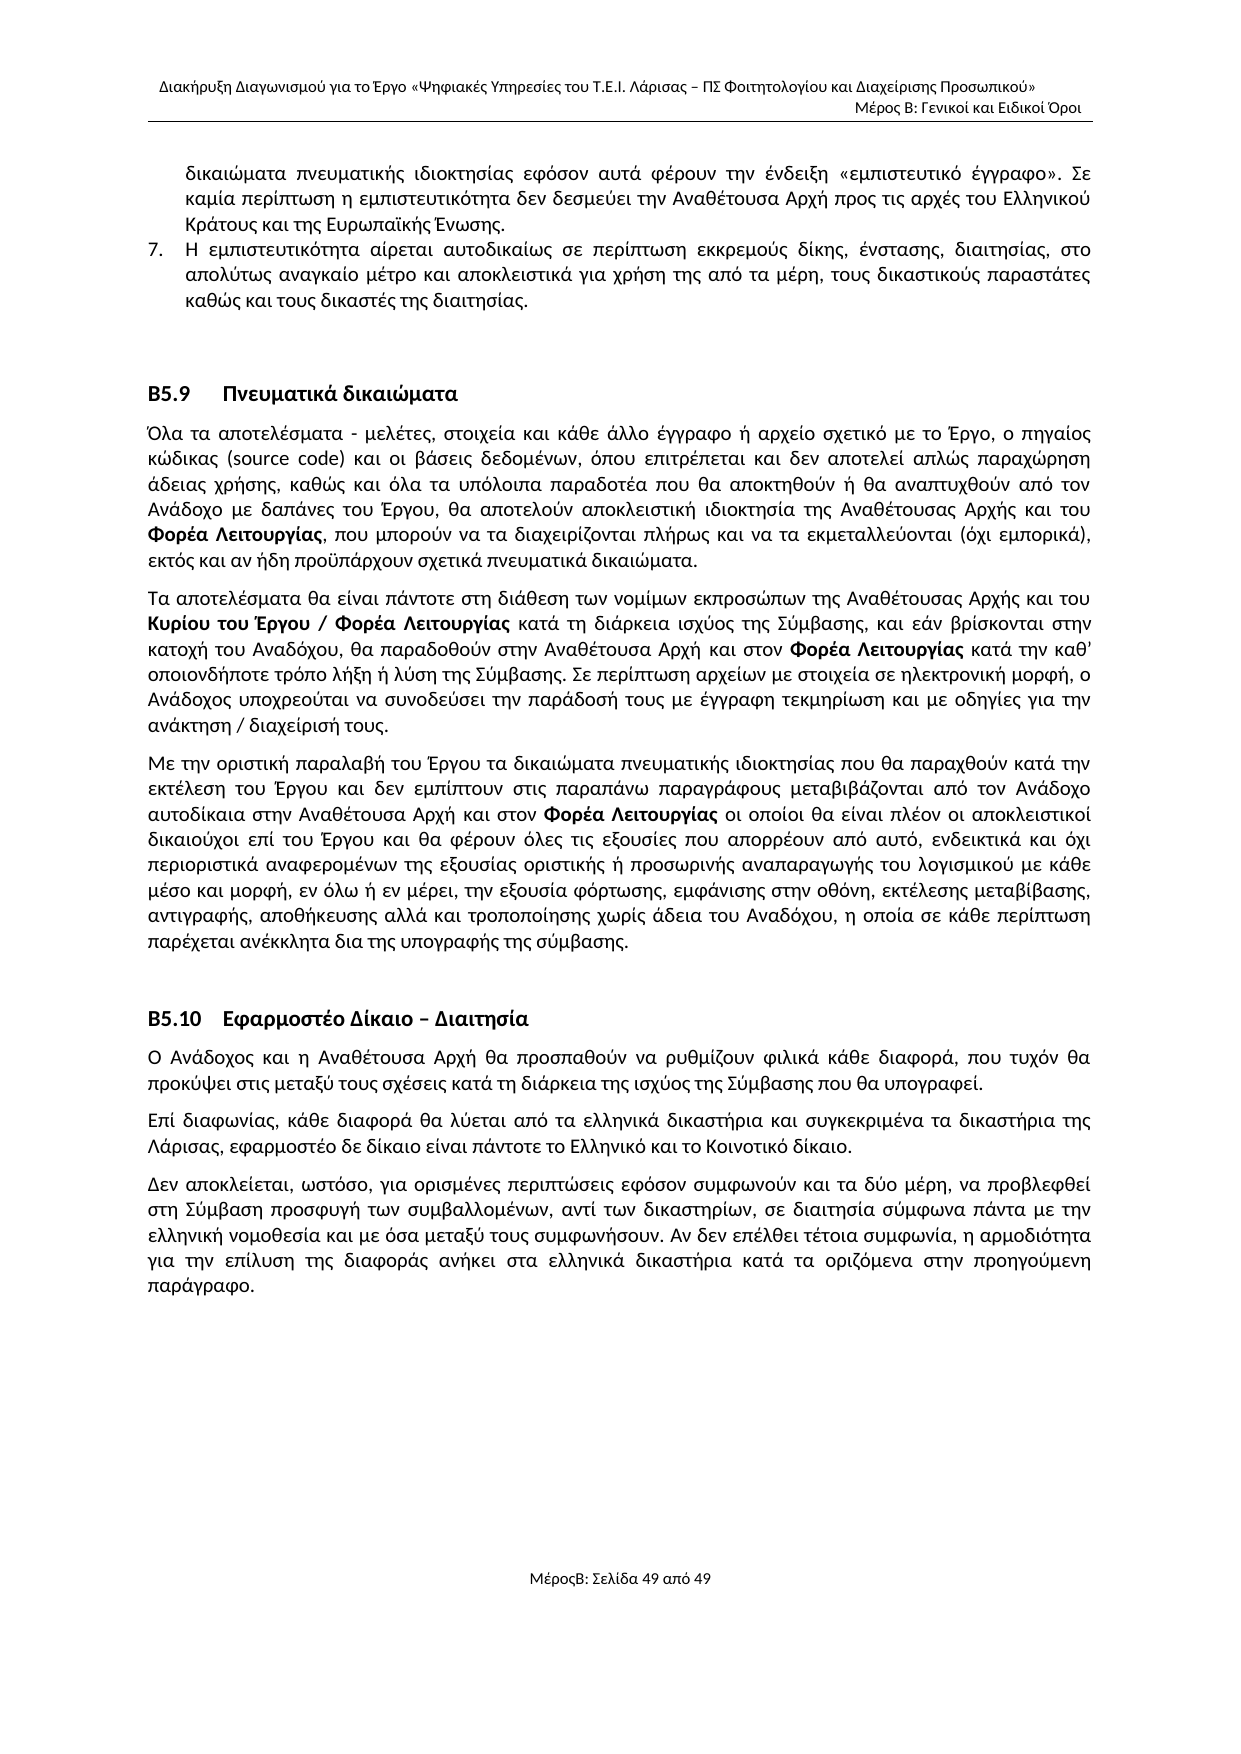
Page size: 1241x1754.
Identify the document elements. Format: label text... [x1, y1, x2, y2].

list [148, 160, 1092, 236]
text Τα αποτελέσματα θα είναι πάντοτε στη διάθεση των νομίμων εκπροσώπων της Αναθέτουσας Αρχής και του Κυρίου του Έργου / Φορέα Λειτουργίας κατά τη διάρκεια ισχύος της Σύμβασης, και εάν βρίσκονται στην κατοχή του Αναδόχου, θα παραδοθούν στην Αναθέτουσα Αρχή και στον Φορέα Λειτουργίας κατά την καθ’ οποιονδήποτε τρόπο λήξη ή λύση της Σύμβασης. Σε περίπτωση αρχείων με στοιχεία σε ηλεκτρονική μορφή, ο Ανάδοχος υποχρεούται να συνοδεύσει την παράδοσή τους με έγγραφη τεκμηρίωση και με οδηγίες για την ανάκτηση / διαχείρισή τους. [148, 585, 1092, 737]
subtitle Πνευματικά δικαιώματα [148, 379, 1092, 407]
text Ο Ανάδοχος και η Αναθέτουσα Αρχή θα προσπαθούν να ρυθμίζουν φιλικά κάθε διαφορά, που τυχόν θα προκύψει στις μεταξύ τους σχέσεις κατά τη διάρκεια της ισχύος της Σύμβασης που θα υπογραφεί. [148, 1044, 1092, 1095]
list Η εμπιστευτικότητα αίρεται αυτοδικαίως σε περίπτωση εκκρεμούς δίκης, ένστασης, διαιτησίας, στο απολύτως αναγκαίο μέτρο και αποκλειστικά για χρήση της από τα μέρη, τους δικαστικούς παραστάτες καθώς και τους δικαστές της διαιτησίας. [148, 236, 1092, 312]
text Με την οριστική παραλαβή του Έργου τα δικαιώματα πνευματικής ιδιοκτησίας που θα παραχθούν κατά την εκτέλεση του Έργου και δεν εμπίπτουν στις παραπάνω παραγράφους μεταβιβάζονται από τον Ανάδοχο αυτοδίκαια στην Αναθέτουσα Αρχή και στον Φορέα Λειτουργίας οι οποίοι θα είναι πλέον οι αποκλειστικοί δικαιούχοι επί του Έργου και θα φέρουν όλες τις εξουσίες που απορρέουν από αυτό, ενδεικτικά και όχι περιοριστικά αναφερομένων της εξουσίας οριστικής ή προσωρινής αναπαραγωγής του λογισμικού με κάθε μέσο και μορφή, εν όλω ή εν μέρει, την εξουσία φόρτωσης, εμφάνισης στην οθόνη, εκτέλεσης μεταβίβασης, αντιγραφής, αποθήκευσης αλλά και τροποποίησης χωρίς άδεια του Αναδόχου, η οποία σε κάθε περίπτωση παρέχεται ανέκκλητα δια της υπογραφής της σύμβασης. [148, 750, 1092, 953]
text Επί διαφωνίας, κάθε διαφορά θα λύεται από τα ελληνικά δικαστήρια και συγκεκριμένα τα δικαστήρια της Λάρισας, εφαρμοστέο δε δίκαιο είναι πάντοτε το Ελληνικό και το Κοινοτικό δίκαιο. [148, 1108, 1092, 1158]
subtitle Εφαρμοστέο Δίκαιο – Διαιτησία [148, 1004, 1092, 1032]
text Όλα τα αποτελέσματα - μελέτες, στοιχεία και κάθε άλλο έγγραφο ή αρχείο σχετικό με το Έργο, o πηγαίος κώδικας (source code) και οι βάσεις δεδομένων, όπου επιτρέπεται και δεν αποτελεί απλώς παραχώρηση άδειας χρήσης, καθώς και όλα τα υπόλοιπα παραδοτέα που θα αποκτηθούν ή θα αναπτυχθούν από τον Ανάδοχο με δαπάνες του Έργου, θα αποτελούν αποκλειστική ιδιοκτησία της Αναθέτουσας Αρχής και του Φορέα Λειτουργίας, που μπορούν να τα διαχειρίζονται πλήρως και να τα εκμεταλλεύονται (όχι εμπορικά), εκτός και αν ήδη προϋπάρχουν σχετικά πνευματικά δικαιώματα. [148, 420, 1092, 572]
text Δεν αποκλείεται, ωστόσο, για ορισμένες περιπτώσεις εφόσον συμφωνούν και τα δύο μέρη, να προβλεφθεί στη Σύμβαση προσφυγή των συμβαλλομένων, αντί των δικαστηρίων, σε διαιτησία σύμφωνα πάντα με την ελληνική νομοθεσία και με όσα μεταξύ τους συμφωνήσουν. Αν δεν επέλθει τέτοια συμφωνία, η αρμοδιότητα για την επίλυση της διαφοράς ανήκει στα ελληνικά δικαστήρια κατά τα οριζόμενα στην προηγούμενη παράγραφο. [148, 1171, 1092, 1298]
